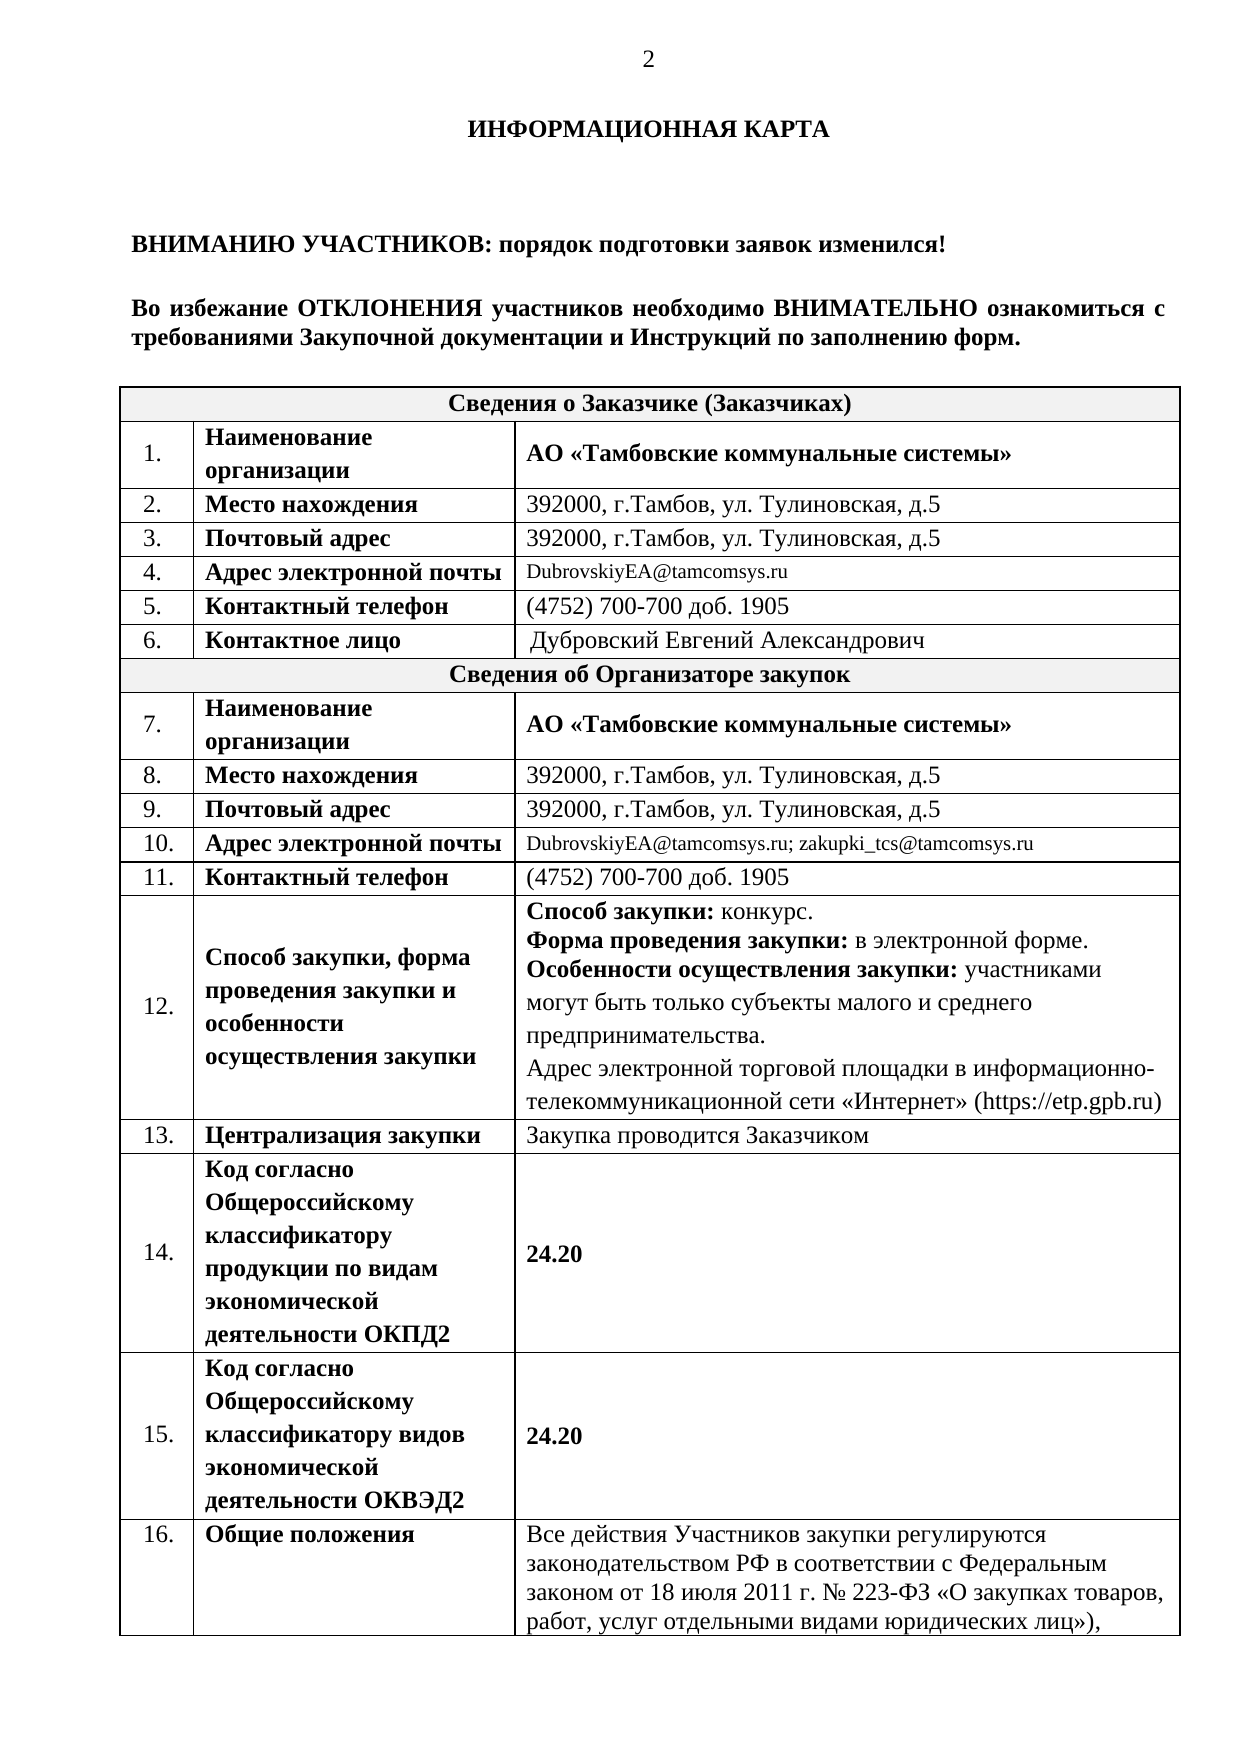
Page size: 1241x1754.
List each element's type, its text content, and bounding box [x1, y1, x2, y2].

table_cell Дубровский Евгений Александрович [516, 625, 1179, 658]
table_cell АО «Тамбовские коммунальные системы» [516, 693, 1179, 759]
table_cell [121, 1120, 193, 1153]
table_cell Код согласно Общероссийскому классификатору видов экономической деятельности ОКВЭД2 [194, 1353, 514, 1518]
table_cell [121, 1520, 193, 1634]
table_cell 392000, г.Тамбов, ул. Тулиновская, д.5 [516, 489, 1179, 522]
table_cell Наименование организации [194, 422, 514, 488]
table_cell [121, 591, 193, 624]
table_cell [121, 625, 193, 658]
table_header Сведения о Заказчике (Заказчиках) [121, 388, 1179, 421]
text ВНИМАНИЮ УЧАСТНИКОВ: порядок подготовки заявок изменился! [131, 229, 1166, 258]
table_cell DubrovskiyEA@tamcomsys.ru; zakupki_tcs@tamcomsys.ru [516, 828, 1179, 861]
table_cell Место нахождения [194, 489, 514, 522]
table_cell 24.20 [516, 1353, 1179, 1518]
table_cell [121, 863, 193, 895]
table_cell DubrovskiyEA@tamcomsys.ru [516, 557, 1179, 590]
table_cell Контактное лицо [194, 625, 514, 658]
table_cell Контактный телефон [194, 863, 514, 895]
table_cell Адрес электронной почты [194, 828, 514, 861]
table_cell [121, 760, 193, 793]
table_cell Почтовый адрес [194, 794, 514, 827]
table_cell Адрес электронной почты [194, 557, 514, 590]
table_cell 392000, г.Тамбов, ул. Тулиновская, д.5 [516, 794, 1179, 827]
table_cell (4752) 700-700 доб. 1905 [516, 863, 1179, 895]
table_cell [121, 794, 193, 827]
table_cell [121, 489, 193, 522]
table_cell Способ закупки: конкурс. Форма проведения закупки: в электронной форме. Особенности осуществления закупки: участниками могут быть только субъекты малого и среднего предпринимательства. Адрес электронной торговой площадки в информационно-телекоммуникационной сети «Интернет» (https://etp.gpb.ru) [516, 896, 1179, 1119]
table_cell Централизация закупки [194, 1120, 514, 1153]
table_cell Место нахождения [194, 760, 514, 793]
table_cell [121, 896, 193, 1119]
table_cell [121, 1353, 193, 1518]
table_cell Сведения об Организаторе закупок [121, 659, 1179, 692]
table_cell Почтовый адрес [194, 523, 514, 556]
table_cell [121, 523, 193, 556]
table_cell [121, 1154, 193, 1352]
table_cell [121, 422, 193, 488]
table_cell (4752) 700-700 доб. 1905 [516, 591, 1179, 624]
table_cell Наименование организации [194, 693, 514, 759]
text Во избежание ОТКЛОНЕНИЯ участников необходимо ВНИМАТЕЛЬНО ознакомиться с требованиями Закупочной документации и Инструкций по заполнению форм. [131, 293, 1166, 351]
table_cell [121, 828, 193, 861]
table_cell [516, 1520, 1179, 1634]
table_cell 24.20 [516, 1154, 1179, 1352]
table_cell Контактный телефон [194, 591, 514, 624]
table_cell Общие положения [194, 1520, 514, 1634]
table_cell [121, 557, 193, 590]
table_cell АО «Тамбовские коммунальные системы» [516, 422, 1179, 488]
text ИНФОРМАЦИОННАЯ КАРТА [131, 114, 1166, 143]
table_cell 392000, г.Тамбов, ул. Тулиновская, д.5 [516, 523, 1179, 556]
table_cell 392000, г.Тамбов, ул. Тулиновская, д.5 [516, 760, 1179, 793]
table_cell Способ закупки, форма проведения закупки и особенности осуществления закупки [194, 896, 514, 1119]
table_cell Закупка проводится Заказчиком [516, 1120, 1179, 1153]
table_cell Код согласно Общероссийскому классификатору продукции по видам экономической деятельности ОКПД2 [194, 1154, 514, 1352]
table_cell [121, 693, 193, 759]
